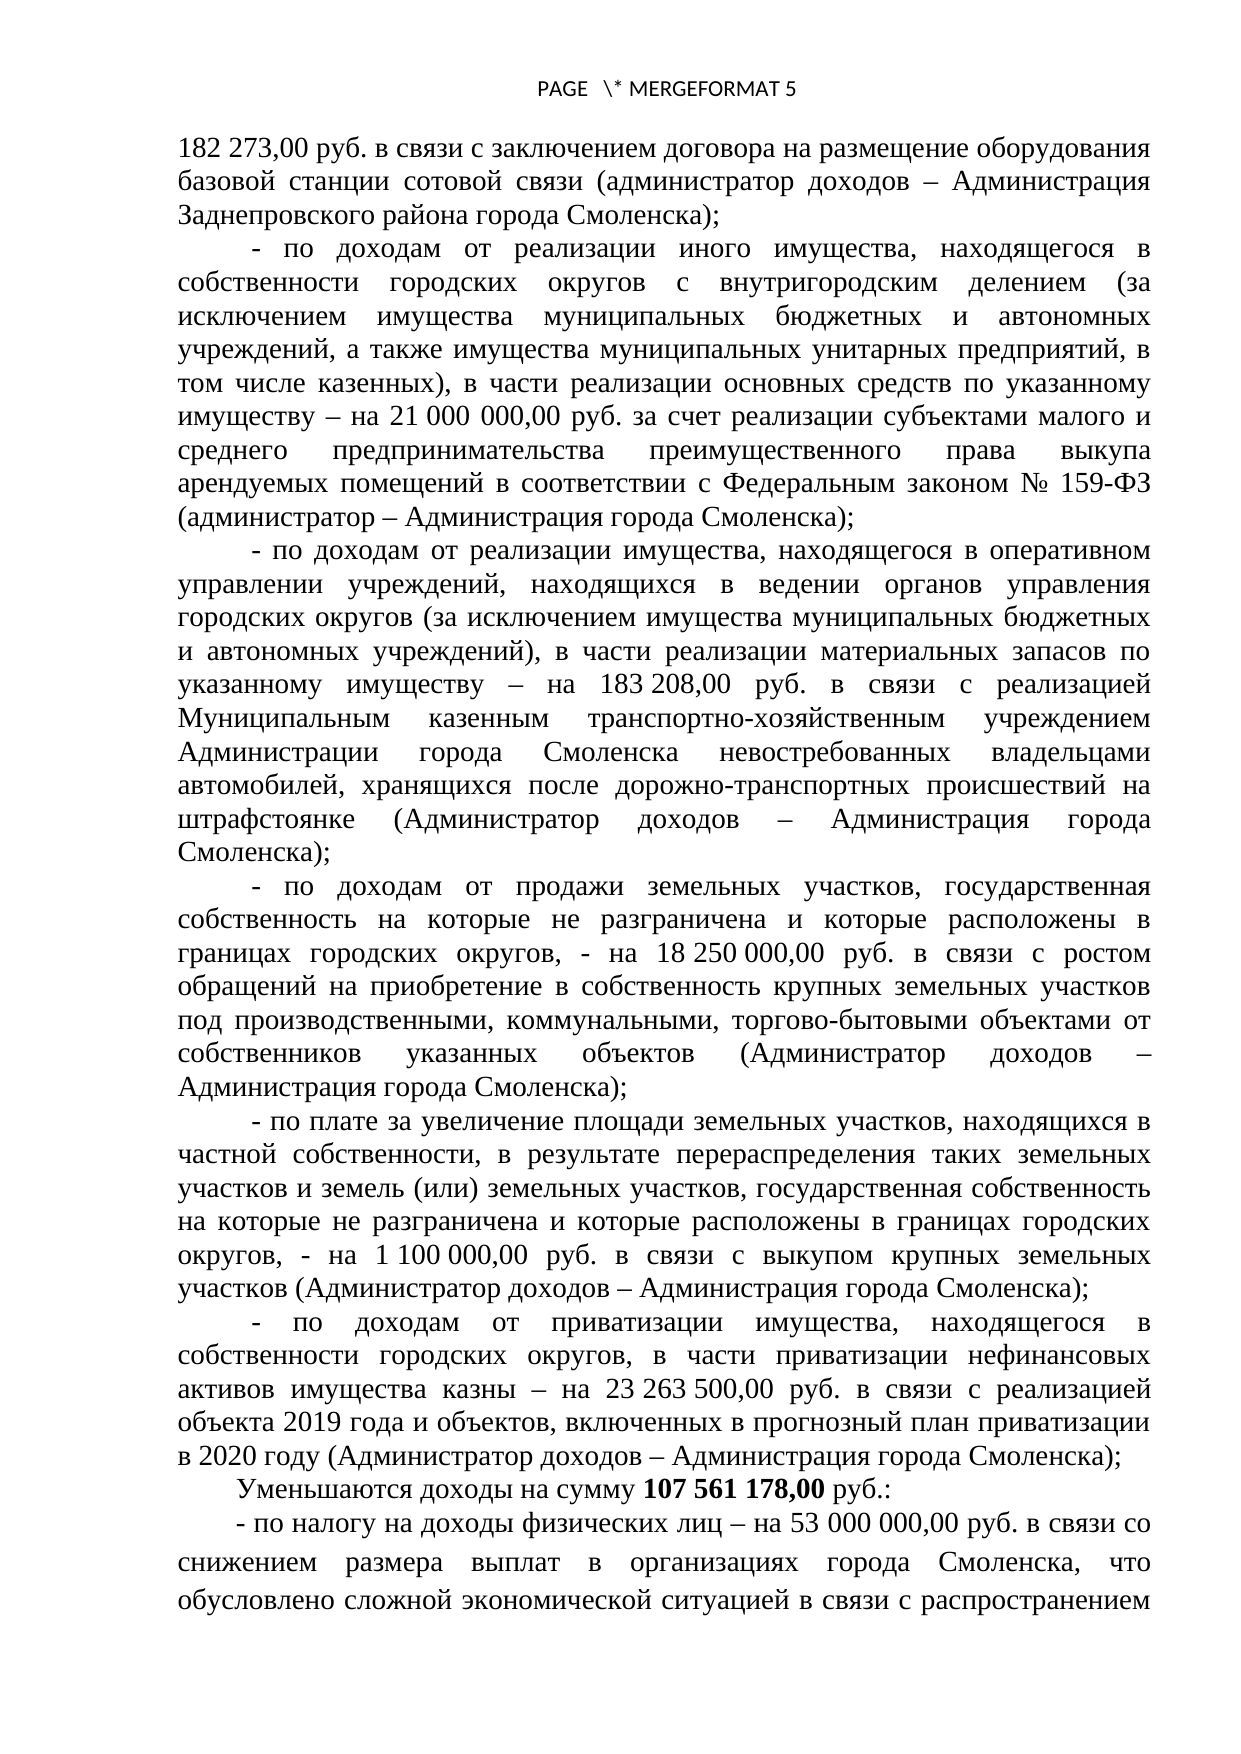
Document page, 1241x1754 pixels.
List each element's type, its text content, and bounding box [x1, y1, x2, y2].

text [177, 1505, 1152, 1616]
text - по плате за увеличение площади земельных участков, находящихся в частной собственности, в результате перераспределения таких земельных участков и земель (или) земельных участков, государственная собственность на которые не разграничена и которые расположены в границах городских округов, - на 1 100 000,00 руб. в связи с выкупом крупных земельных участков (Администратор доходов – Администрация города Смоленска); [177, 1103, 1152, 1304]
text - по доходам от реализации иного имущества, находящегося в собственности городских округов с внутригородским делением (за исключением имущества муниципальных бюджетных и автономных учреждений, а также имущества муниципальных унитарных предприятий, в том числе казенных), в части реализации основных средств по указанному имуществу – на 21 000 000,00 руб. за счет реализации субъектами малого и среднего предпринимательства преимущественного права выкупа арендуемых помещений в соответствии с Федеральным законом № 159-ФЗ (администратор – Администрация города Смоленска); [177, 231, 1152, 532]
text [177, 130, 1152, 231]
text - по доходам от реализации имущества, находящегося в оперативном управлении учреждений, находящихся в ведении органов управления городских округов (за исключением имущества муниципальных бюджетных и автономных учреждений), в части реализации материальных запасов по указанному имуществу – на 183 208,00 руб. в связи с реализацией Муниципальным казенным транспортно-хозяйственным учреждением Администрации города Смоленска невостребованных владельцами автомобилей, хранящихся после дорожно-транспортных происшествий на штрафстоянке (Администратор доходов – Администрация города Смоленска); [177, 532, 1152, 868]
text - по доходам от приватизации имущества, находящегося в собственности городских округов, в части приватизации нефинансовых активов имущества казны – на 23 263 500,00 руб. в связи с реализацией объекта 2019 года и объектов, включенных в прогнозный план приватизации в 2020 году (Администратор доходов – Администрация города Смоленска); [177, 1304, 1152, 1472]
text - по доходам от продажи земельных участков, государственная собственность на которые не разграничена и которые расположены в границах городских округов, - на 18 250 000,00 руб. в связи с ростом обращений на приобретение в собственность крупных земельных участков под производственными, коммунальными, торгово-бытовыми объектами от собственников указанных объектов (Администратор доходов – Администрация города Смоленска); [177, 868, 1152, 1103]
text Уменьшаются доходы на сумму 107 561 178,00 руб.: [177, 1472, 1152, 1505]
